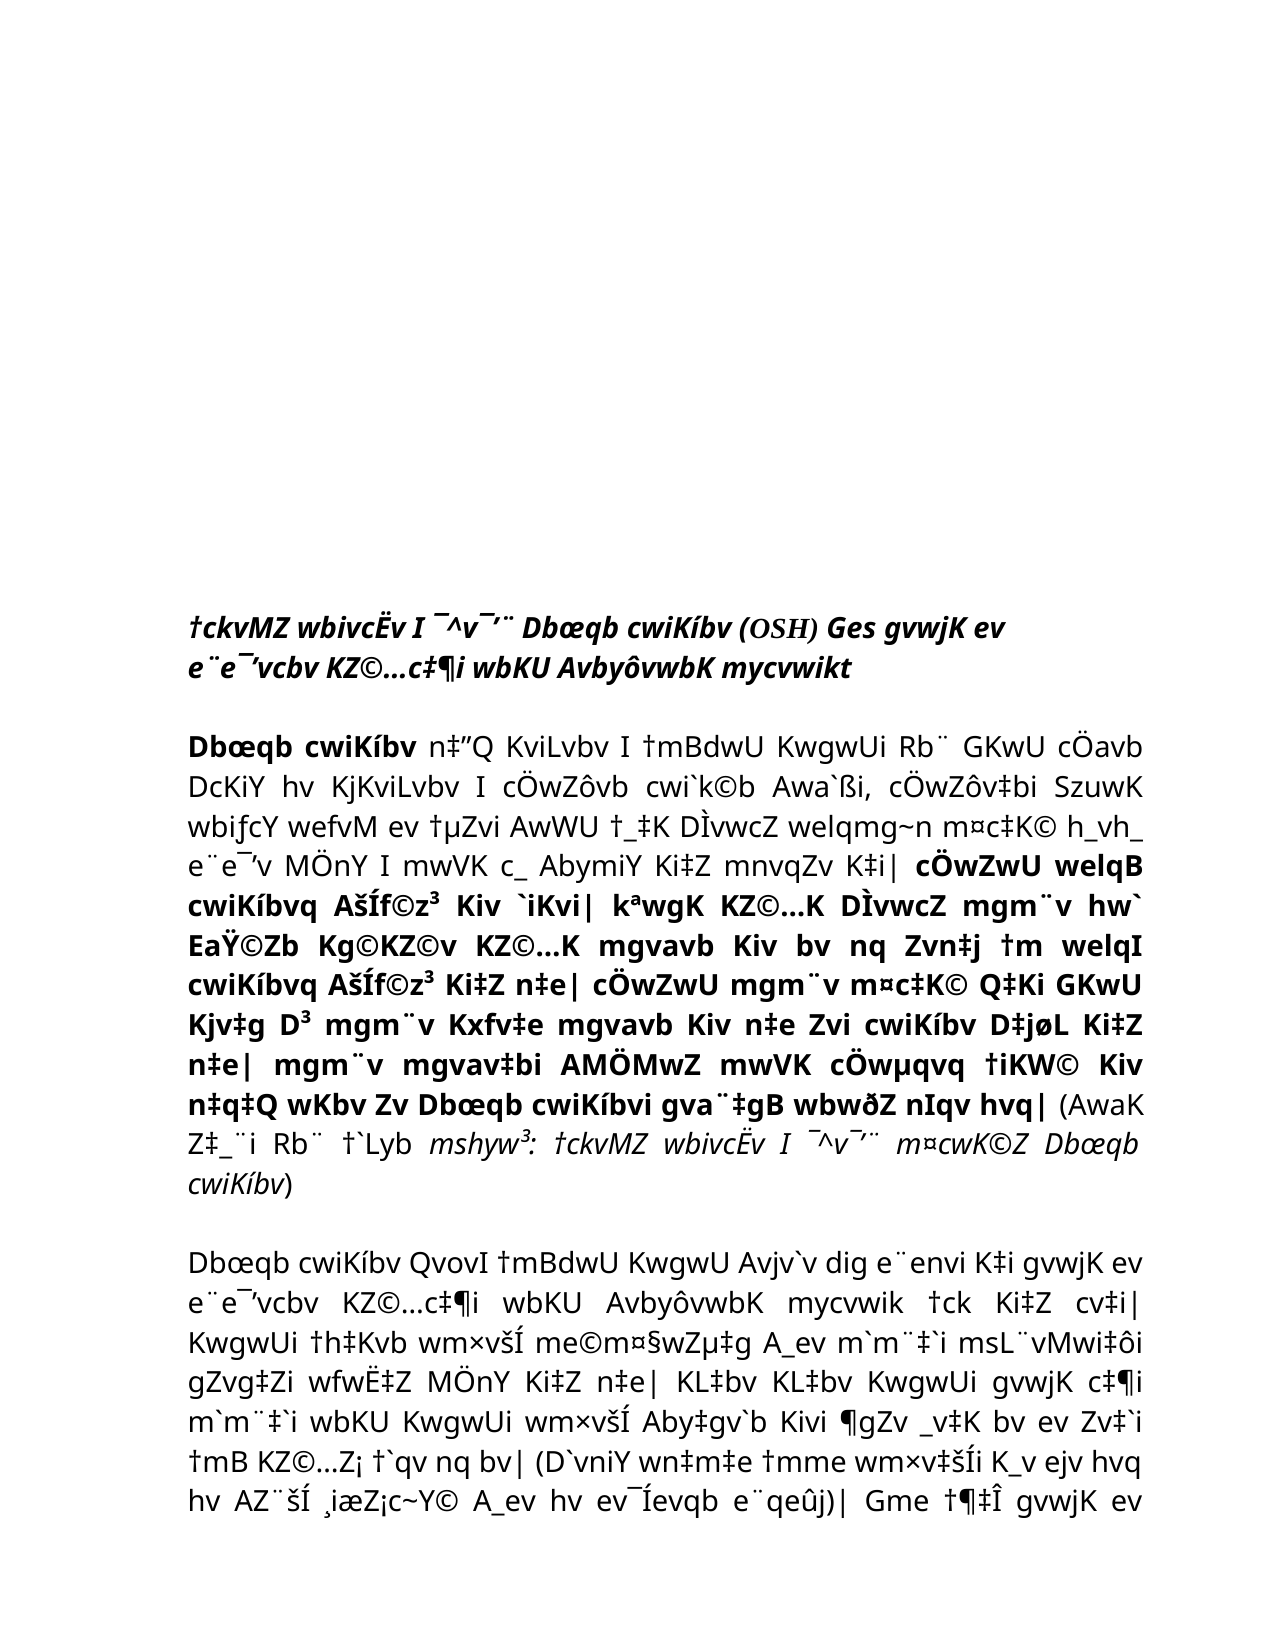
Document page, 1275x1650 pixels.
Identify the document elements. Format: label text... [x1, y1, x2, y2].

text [187, 1242, 1144, 1520]
text Dbœqb cwiKíbv n‡”Q KviLvbv I †mBdwU KwgwUi Rb¨ GKwU cÖavb DcKiY hv KjKviLvbv I cÖwZôvb cwi`k©b Awa`ßi, cÖwZôv‡bi SzuwK wbiƒcY wefvM ev †µZvi AwWU †_‡K DÌvwcZ welqmg~n m¤c‡K© h_vh_ e¨e¯’v MÖnY I mwVK c_ AbymiY Ki‡Z mnvqZv K‡i| cÖwZwU welqB cwiKíbvq AšÍf©z³ Kiv `iKvi| kªwgK KZ©…K DÌvwcZ mgm¨v hw` EaŸ©Zb Kg©KZ©v KZ©…K mgvavb Kiv bv nq Zvn‡j †m welqI cwiKíbvq AšÍf©z³ Ki‡Z n‡e| cÖwZwU mgm¨v m¤c‡K© Q‡Ki GKwU Kjv‡g D³ mgm¨v Kxfv‡e mgvavb Kiv n‡e Zvi cwiKíbv D‡jøL Ki‡Z n‡e| mgm¨v mgvav‡bi AMÖMwZ mwVK cÖwµqvq †iKW© Kiv n‡q‡Q wKbv Zv Dbœqb cwiKíbvi gva¨‡gB wbwðZ nIqv hvq| (AwaK Z‡_¨i Rb¨ †`Lyb mshyw³: †ckvMZ wbivcËv I ¯^v¯’¨ m¤cwK©Z Dbœqb cwiKíbv) [187, 727, 1144, 1203]
text †ckvMZ wbivcËv I ¯^v¯’¨ Dbœqb cwiKíbv (OSH) Ges gvwjK ev e¨e¯’vcbv KZ©…c‡¶i wbKU AvbyôvwbK mycvwikt [187, 607, 1144, 687]
